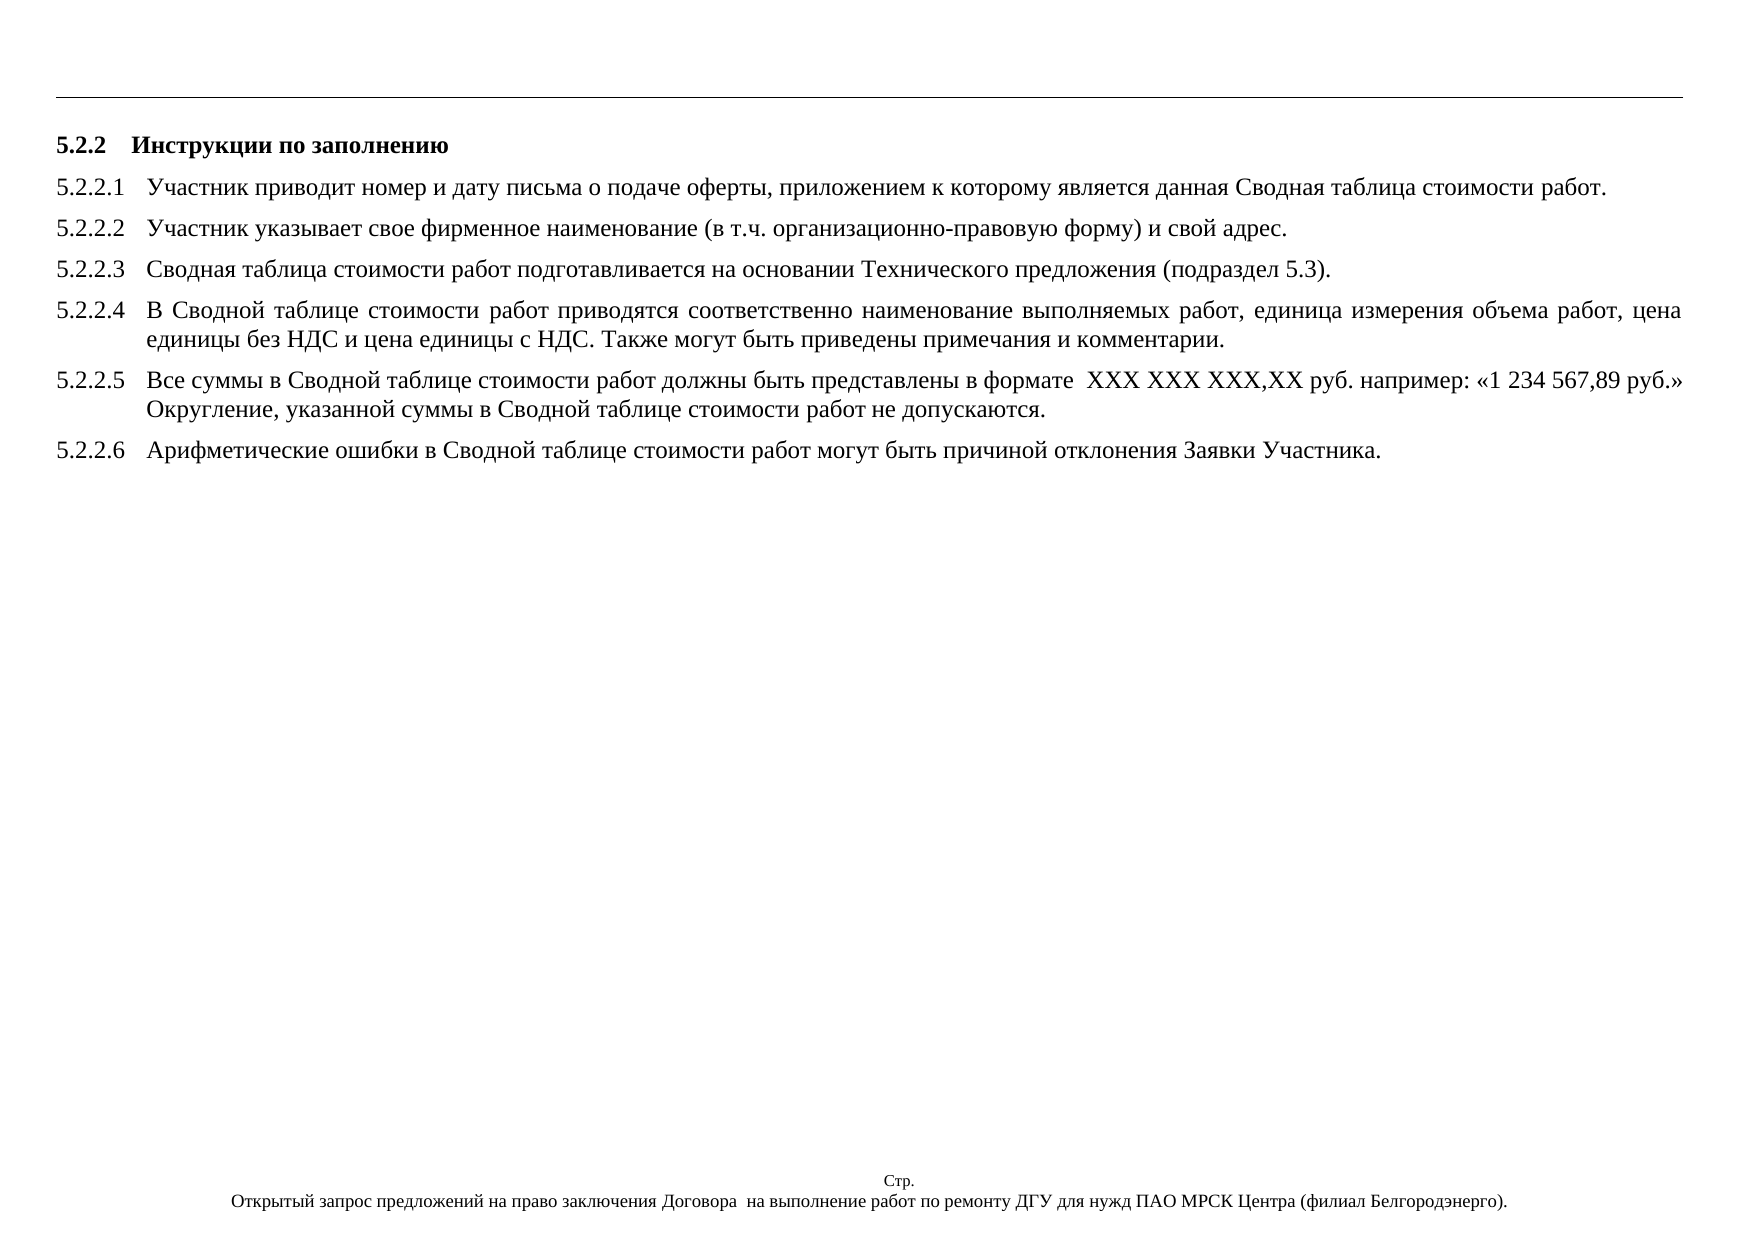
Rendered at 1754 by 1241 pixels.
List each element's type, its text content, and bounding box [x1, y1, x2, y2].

list Участник приводит номер и дату письма о подаче оферты, приложением к которому является данная Сводная таблица стоимости работ. [56, 172, 1683, 201]
list В Сводной таблице стоимости работ приводятся соответственно наименование выполняемых работ, единица измерения объема работ, цена единицы без НДС и цена единицы с НДС. Также могут быть приведены примечания и комментарии. [56, 296, 1683, 353]
list Участник указывает свое фирменное наименование (в т.ч. организационно-правовую форму) и свой адрес. [56, 213, 1683, 242]
list Сводная таблица стоимости работ подготавливается на основании Технического предложения (подраздел 5.3). [56, 254, 1683, 283]
list Арифметические ошибки в Сводной таблице стоимости работ могут быть причиной отклонения Заявки Участника. [56, 436, 1683, 464]
subtitle Инструкции по заполнению [56, 131, 1683, 159]
list Все суммы в Сводной таблице стоимости работ должны быть представлены в формате XXX XXX XXX,XX руб. например: «1 234 567,89 руб.» Округление, указанной суммы в Сводной таблице стоимости работ не допускаются. [56, 366, 1683, 423]
